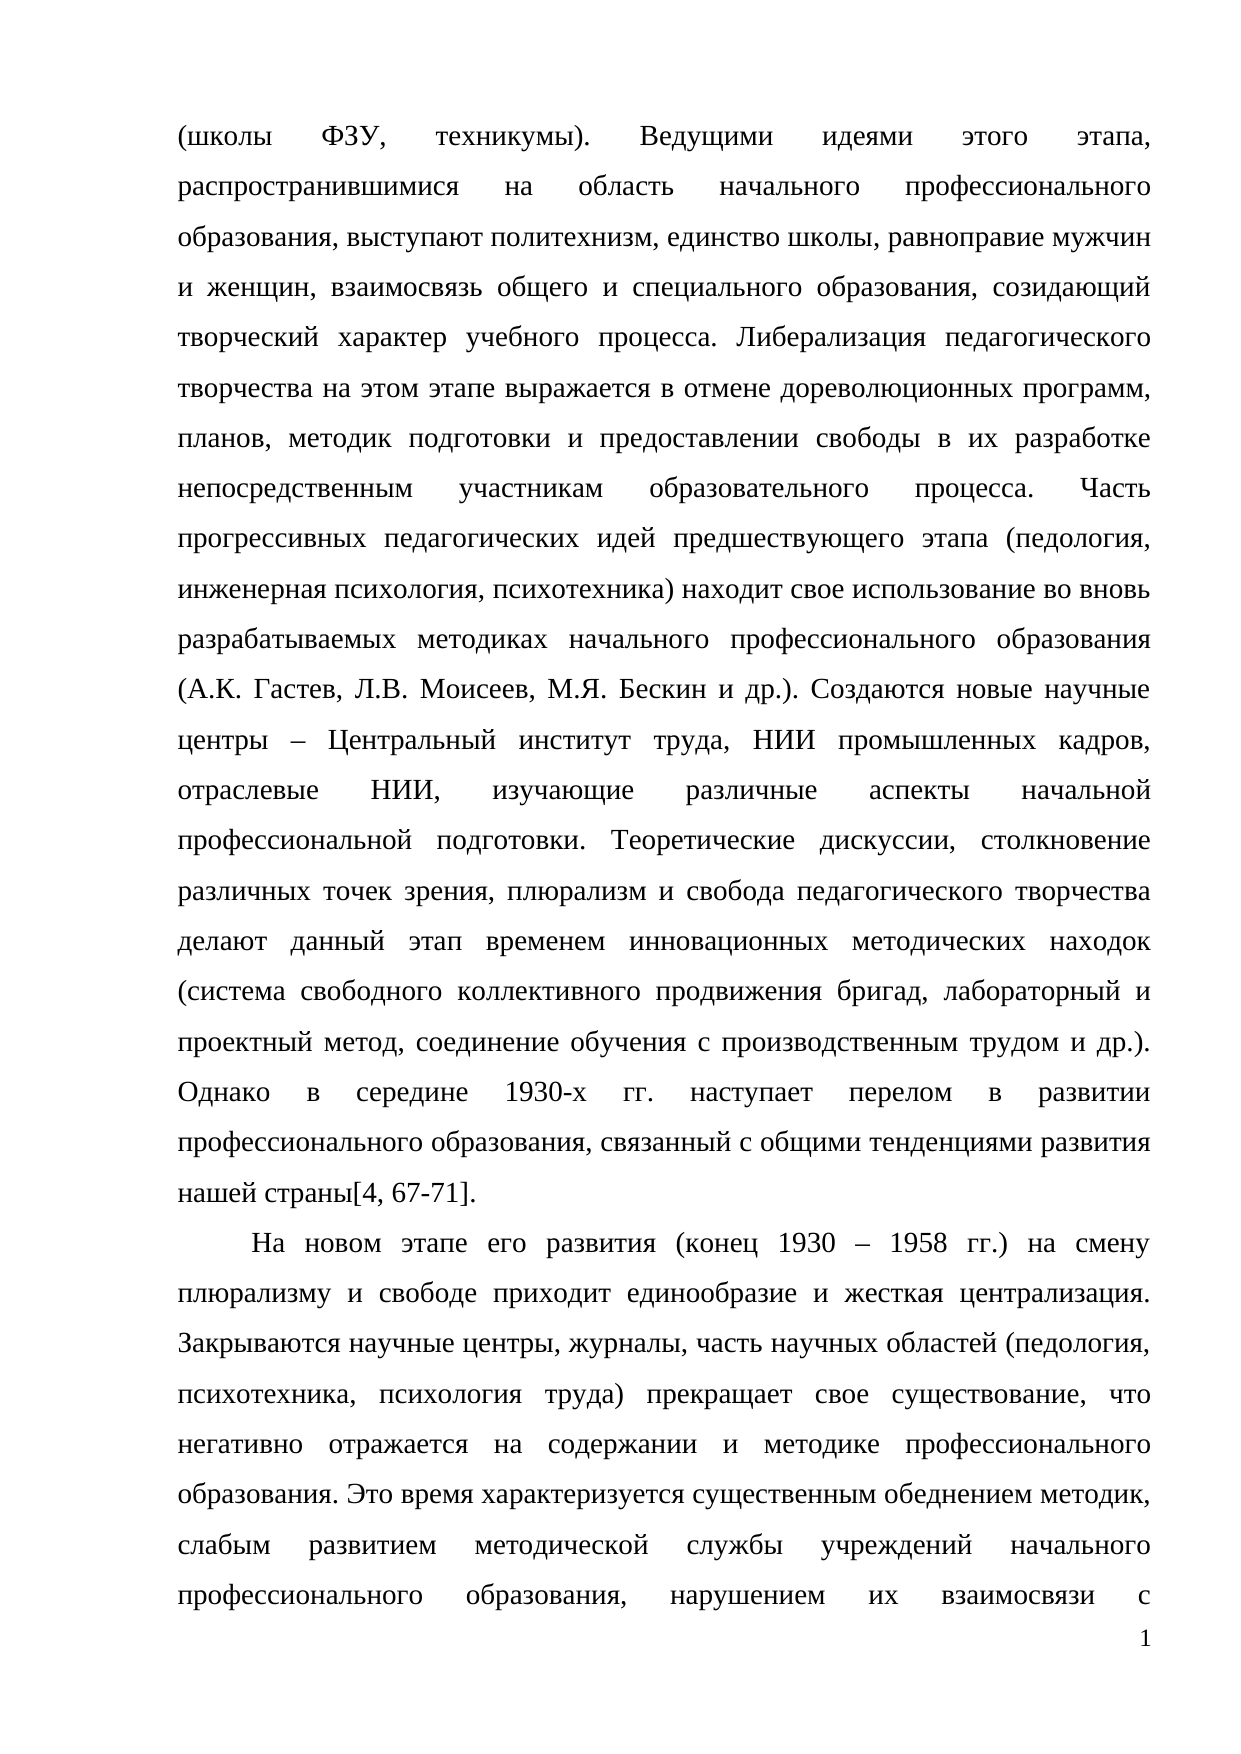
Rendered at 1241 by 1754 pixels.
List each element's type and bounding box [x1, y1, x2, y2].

text [177, 118, 1152, 1208]
text [177, 1225, 1152, 1611]
